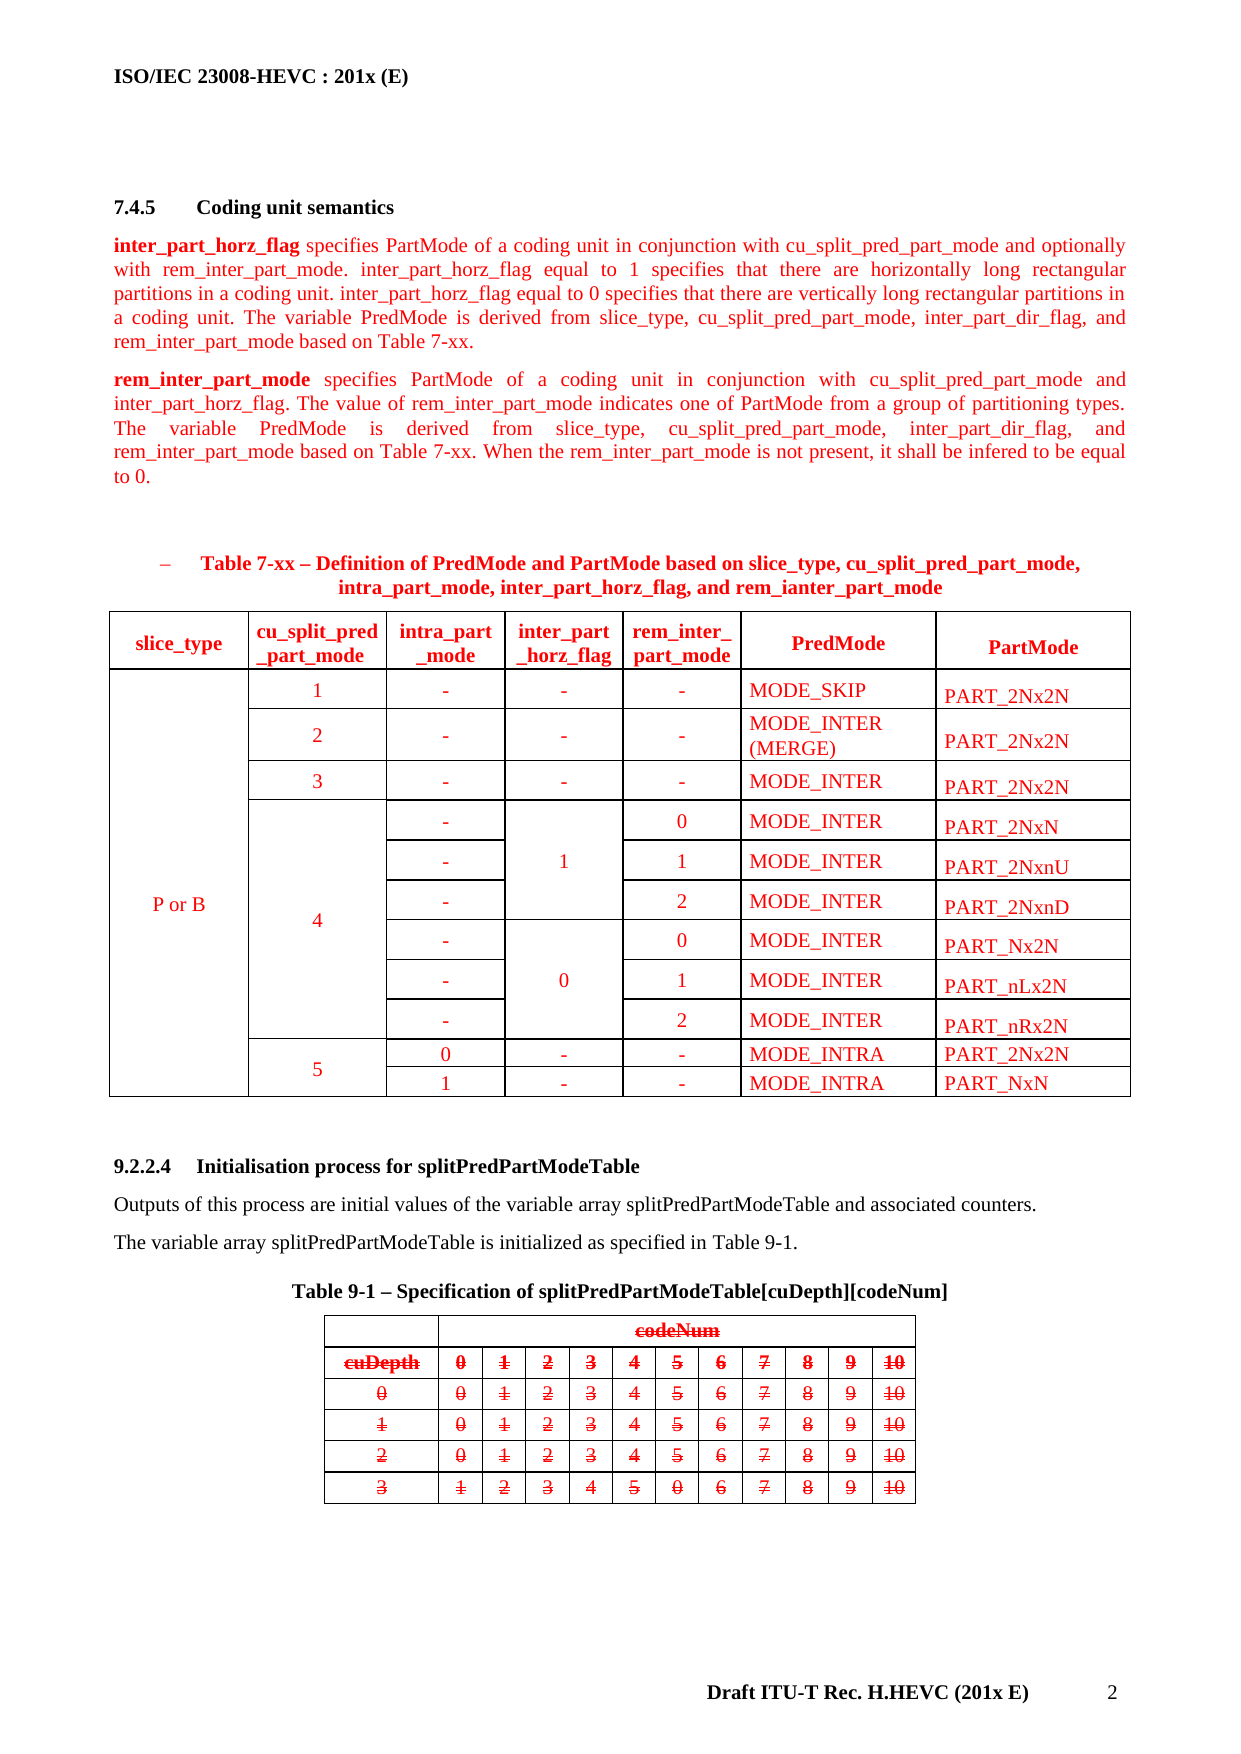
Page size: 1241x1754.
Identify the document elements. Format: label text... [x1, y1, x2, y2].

table_cell 1 [439, 1473, 482, 1503]
table_cell 8 [786, 1441, 828, 1471]
table_cell - [624, 1067, 740, 1096]
table_header codeNum [439, 1316, 915, 1346]
table_header intra_part_mode [387, 612, 504, 667]
table_cell 10 [873, 1348, 915, 1378]
text rem_inter_part_mode specifies PartMode of a coding unit in conjunction with cu_split_pred_part_mode and inter_part_horz_flag. The value of rem_inter_part_mode indicates one of PartMode from a group of partitioning types. The variable PredMode is derived from slice_type, cu_split_pred_part_mode, inter_part_dir_flag, and rem_inter_part_mode based on Table 7-xx. When the rem_inter_part_mode is not present, it shall be infered to be equal to 0. [113, 367, 1127, 488]
table_cell 1 [506, 801, 622, 919]
table_header slice_type [110, 612, 248, 667]
table_cell 6 [699, 1473, 742, 1503]
table_cell 5 [656, 1410, 698, 1440]
table_cell 0 [624, 801, 740, 839]
table_cell 10 [873, 1410, 915, 1440]
table_header [325, 1316, 438, 1346]
table_cell 1 [483, 1410, 525, 1440]
table_cell 0 [624, 920, 740, 958]
table_cell 2 [483, 1473, 525, 1503]
table_cell 0 [506, 920, 622, 1038]
table_cell - [506, 670, 622, 708]
table_cell 4 [570, 1473, 612, 1503]
table_cell 4 [613, 1348, 655, 1378]
table_cell - [506, 1067, 622, 1096]
table_cell 4 [249, 800, 386, 1038]
table_cell MODE_INTRA [742, 1067, 935, 1096]
table_cell 2 [249, 709, 386, 759]
table_cell 0 [656, 1473, 698, 1503]
table_cell - [387, 670, 504, 708]
table_cell PART_Nx2N [937, 920, 1130, 958]
table_cell 6 [699, 1441, 742, 1471]
table_cell 2 [526, 1410, 569, 1440]
table_cell 9 [829, 1473, 872, 1503]
table_cell [110, 670, 248, 708]
table_cell 4 [613, 1379, 655, 1409]
table_cell MODE_INTER [742, 920, 935, 958]
list Table 7-xx – Definition of PredMode and PartMode based on slice_type, cu_split_pred_part_mode, intra_part_mode, inter_part_horz_flag, and rem_ianter_part_mode [113, 551, 1127, 599]
table_cell 9 [829, 1348, 872, 1378]
table_cell 4 [613, 1410, 655, 1440]
table_cell 1 [483, 1348, 525, 1378]
table_cell 9 [829, 1410, 872, 1440]
table_cell - [624, 670, 740, 708]
table_cell 2 [526, 1441, 569, 1471]
table_cell 6 [699, 1410, 742, 1440]
table_cell 3 [570, 1348, 612, 1378]
table_cell 3 [570, 1441, 612, 1471]
table_cell MODE_INTER (MERGE) [742, 709, 935, 759]
table_cell 0 [439, 1379, 482, 1409]
table_cell - [624, 1040, 740, 1066]
table_cell MODE_INTER [742, 841, 935, 879]
table_cell 0 [325, 1379, 438, 1409]
table_cell PART_nRx2N [937, 1000, 1130, 1038]
table_cell 8 [786, 1410, 828, 1440]
text inter_part_horz_flag specifies PartMode of a coding unit in conjunction with cu_split_pred_part_mode and optionally with rem_inter_part_mode. inter_part_horz_flag equal to 1 specifies that there are horizontally long rectangular partitions in a coding unit. inter_part_horz_flag equal to 0 specifies that there are vertically long rectangular partitions in a coding unit. The variable PredMode is derived from slice_type, cu_split_pred_part_mode, inter_part_dir_flag, and rem_inter_part_mode based on Table 7-xx. [113, 233, 1127, 353]
table_cell - [387, 761, 504, 799]
table_cell - [387, 1000, 504, 1038]
subtitle 7.4.5 Coding unit semantics [113, 194, 1127, 219]
table_cell P or B [110, 708, 248, 1096]
table_cell 5 [613, 1473, 655, 1503]
table_cell MODE_INTER [742, 960, 935, 998]
table_cell 9 [829, 1379, 872, 1409]
subtitle 9.2.2.4 Initialisation process for splitPredPartModeTable [113, 1154, 1127, 1178]
table_cell - [387, 841, 504, 879]
table_cell 5 [656, 1348, 698, 1378]
table_cell - [387, 960, 504, 998]
table_cell 8 [786, 1379, 828, 1409]
table_header rem_inter_part_mode [624, 612, 740, 667]
table_cell 0 [439, 1441, 482, 1471]
table_cell 1 [624, 960, 740, 998]
table_cell 8 [786, 1348, 828, 1378]
table_cell 7 [743, 1348, 785, 1378]
table_cell 1 [325, 1410, 438, 1440]
table_cell 2 [325, 1441, 438, 1471]
table_cell 5 [249, 1039, 386, 1096]
table_cell 3 [325, 1473, 438, 1503]
table_cell 8 [786, 1473, 828, 1503]
table_cell PART_2Nx2N [937, 709, 1130, 759]
table_cell 9 [829, 1441, 872, 1471]
table_cell 4 [613, 1441, 655, 1471]
table_cell PART_2Nx2N [937, 670, 1130, 708]
table_cell 2 [624, 1000, 740, 1038]
table_cell 1 [483, 1441, 525, 1471]
table_cell 10 [873, 1473, 915, 1503]
table_cell - [506, 761, 622, 799]
table_cell MODE_INTRA [742, 1040, 935, 1066]
table_cell PART_2Nx2N [937, 1040, 1130, 1066]
table_header PartMode [937, 612, 1130, 667]
table_cell PART_2NxnU [937, 841, 1130, 879]
table_cell PART_2NxnD [937, 881, 1130, 919]
table_cell 5 [656, 1379, 698, 1409]
table_cell 7 [743, 1410, 785, 1440]
table_cell MODE_INTER [742, 881, 935, 919]
table_cell 5 [656, 1441, 698, 1471]
table_cell 3 [570, 1410, 612, 1440]
table_cell MODE_INTER [742, 761, 935, 799]
table_cell PART_2Nx2N [937, 761, 1130, 799]
text Outputs of this process are initial values of the variable array splitPredPartModeTable and associated counters. [113, 1192, 1127, 1216]
table_cell 2 [526, 1379, 569, 1409]
table_cell 2 [526, 1348, 569, 1378]
table_cell 1 [387, 1067, 504, 1096]
table_cell - [387, 801, 504, 839]
table_header PredMode [742, 612, 935, 667]
table_cell 7 [743, 1441, 785, 1471]
table_cell 3 [570, 1379, 612, 1409]
table_cell - [387, 881, 504, 919]
table_cell 7 [743, 1473, 785, 1503]
table_header inter_part_horz_flag [506, 612, 622, 667]
table_cell PART_NxN [937, 1067, 1130, 1096]
table_cell 6 [699, 1379, 742, 1409]
table_cell 3 [249, 761, 386, 799]
table_cell PART_nLx2N [937, 960, 1130, 998]
table_cell cuDepth [325, 1348, 438, 1378]
table_cell MODE_SKIP [742, 670, 935, 708]
table_cell - [624, 761, 740, 799]
table_cell 7 [743, 1379, 785, 1409]
table_cell - [506, 1040, 622, 1066]
table_cell - [506, 709, 622, 759]
table_cell 0 [439, 1410, 482, 1440]
table_cell 0 [439, 1348, 482, 1378]
table_cell 1 [249, 670, 386, 708]
table_cell 1 [624, 841, 740, 879]
table_cell 0 [387, 1040, 504, 1066]
table_cell 6 [699, 1348, 742, 1378]
table_cell 3 [526, 1473, 569, 1503]
table_cell - [387, 920, 504, 958]
table_cell MODE_INTER [742, 1000, 935, 1038]
table_cell 10 [873, 1379, 915, 1409]
table_cell - [387, 709, 504, 759]
table_cell MODE_INTER [742, 801, 935, 839]
table_cell 2 [624, 881, 740, 919]
table_cell - [624, 709, 740, 759]
table_header cu_split_pred_part_mode [249, 612, 386, 667]
table_cell 10 [873, 1441, 915, 1471]
table_cell 1 [483, 1379, 525, 1409]
table_cell PART_2NxN [937, 801, 1130, 839]
